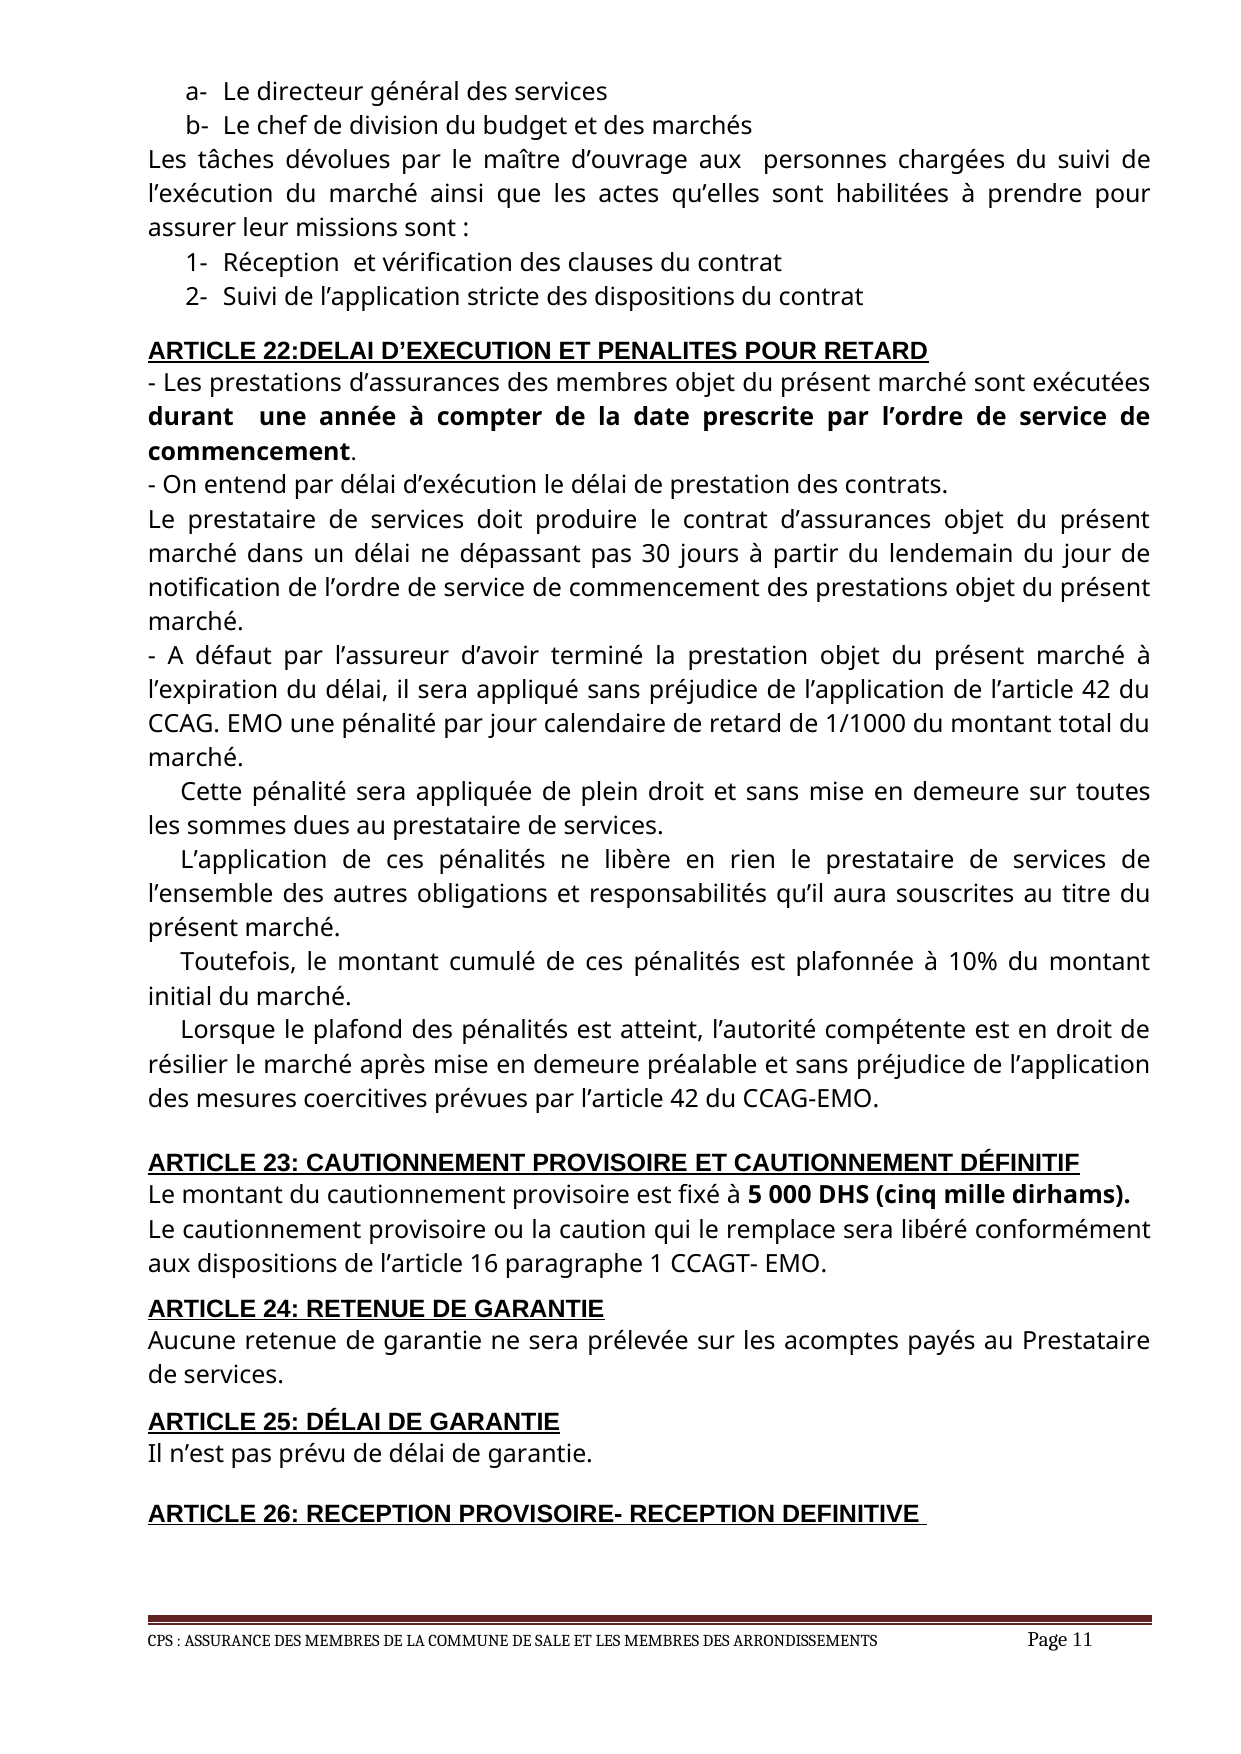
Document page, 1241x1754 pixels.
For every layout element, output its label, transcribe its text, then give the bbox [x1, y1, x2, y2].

list Suivi de l’application stricte des dispositions du contrat [185, 278, 1152, 312]
subtitle Article 22:DELAI D’EXECUTION ET PENALITES POUR RETARD [148, 336, 1152, 365]
list Le directeur général des services [185, 74, 1152, 108]
text Lorsque le plafond des pénalités est atteint, l’autorité compétente est en droit de résilier le marché après mise en demeure préalable et sans préjudice de l’application des mesures coercitives prévues par l’article 42 du CCAG-EMO. [148, 1012, 1152, 1114]
text Aucune retenue de garantie ne sera prélevée sur les acomptes payés au Prestataire de services. [148, 1322, 1152, 1391]
text Le montant du cautionnement provisoire est fixé à 5 000 DHS (cinq mille dirhams). [148, 1177, 1152, 1211]
list Réception et vérification des clauses du contrat [185, 244, 1152, 278]
text ARTICLE 25: délai de garantie [148, 1407, 1152, 1436]
text Cette pénalité sera appliquée de plein droit et sans mise en demeure sur toutes les sommes dues au prestataire de services. [148, 774, 1152, 842]
text L’application de ces pénalités ne libère en rien le prestataire de services de l’ensemble des autres obligations et responsabilités qu’il aura souscrites au titre du présent marché. [148, 842, 1152, 944]
text Il n’est pas prévu de délai de garantie. [148, 1436, 1152, 1470]
text Le cautionnement provisoire ou la caution qui le remplace sera libéré conformément aux dispositions de l’article 16 paragraphe 1 CCAGT- EMO. [148, 1211, 1152, 1279]
text Toutefois, le montant cumulé de ces pénalités est plafonnée à 10% du montant initial du marché. [148, 944, 1152, 1012]
text ARTICLE 26: RECEPTION PROVISOIRE- RECEPTION DEFINITIVE [148, 1499, 1152, 1528]
subtitle Article 24: retenue de garantie [148, 1294, 1152, 1322]
text Article 23: Cautionnement provisoire et cautionnement définitif [148, 1148, 1152, 1177]
text Le prestataire de services doit produire le contrat d’assurances objet du présent marché dans un délai ne dépassant pas 30 jours à partir du lendemain du jour de notification de l’ordre de service de commencement des prestations objet du présent marché. [148, 501, 1152, 637]
text Les tâches dévolues par le maître d’ouvrage aux personnes chargées du suivi de l’exécution du marché ainsi que les actes qu’elles sont habilitées à prendre pour assurer leur missions sont : [148, 142, 1152, 244]
text - Les prestations d’assurances des membres objet du présent marché sont exécutées durant une année à compter de la date prescrite par l’ordre de service de commencement. [148, 365, 1152, 467]
text - A défaut par l’assureur d’avoir terminé la prestation objet du présent marché à l’expiration du délai, il sera appliqué sans préjudice de l’application de l’article 42 du CCAG. EMO une pénalité par jour calendaire de retard de 1/1000 du montant total du marché. [148, 637, 1152, 774]
text - On entend par délai d’exécution le délai de prestation des contrats. [148, 467, 1152, 501]
list Le chef de division du budget et des marchés [185, 108, 1152, 142]
